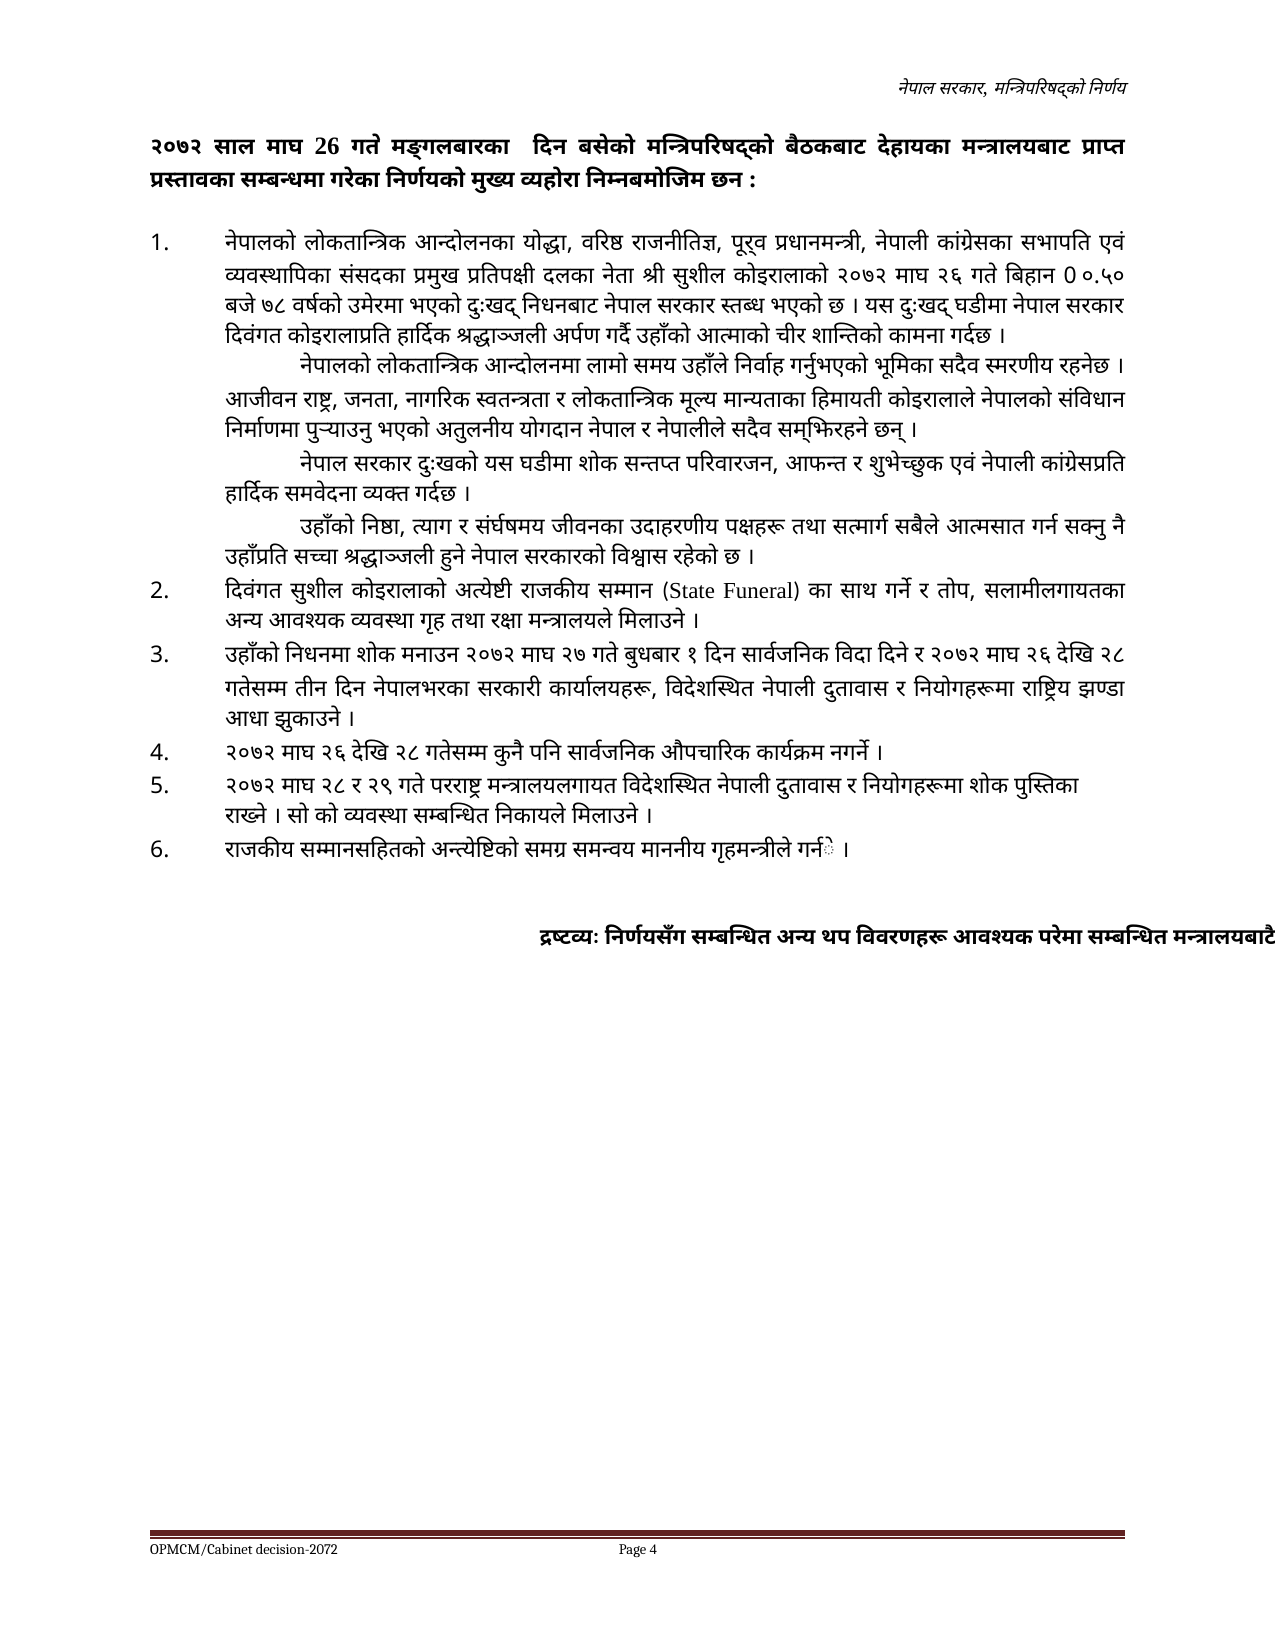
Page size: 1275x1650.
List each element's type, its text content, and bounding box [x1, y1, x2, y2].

text नेपालको लोकतान्त्रिक आन्दोलनमा लामो समय उहाँले निर्वाह गर्नुभएको भूमिका सदैव स्मरणीय रहनेछ । आजीवन राष्ट्र, जनता, नागरिक स्वतन्त्रता र लोकतान्त्रिक मूल्य मान्यताका हिमायती कोइरालाले नेपालको संविधान निर्माणमा पुर्‍याउनु भएको अतुलनीय योगदान नेपाल र नेपालीले सदैव सम्झिरहने छन् । [225, 353, 1125, 447]
text द्रष्टव्यः निर्णयसँग सम्बन्धित अन्य थप विवरणहरू आवश्यक परेमा सम्बन्धित मन्त्रालयबाटै उपलव्ध हुनेछ । [150, 924, 1125, 953]
text नेपाल सरकार दुःखको यस घडीमा शोक सन्तप्त परिवारजन, आफन्त र शुभेच्छुक एवं नेपाली कांग्रेसप्रति हार्दिक समवेदना व्यक्त गर्दछ । [225, 447, 1125, 510]
list राजकीय सम्मानसहितको अन्त्येष्टिको समग्र समन्वय माननीय गृहमन्त्रीले गर्ने । [150, 833, 1125, 867]
list २०७२ माघ २६ देखि २८ गतेसम्म कुनै पनि सार्वजनिक औपचारिक कार्यक्रम नगर्ने । [150, 735, 1125, 769]
list दिवंगत सुशील कोइरालाको अत्येष्टी राजकीय सम्मान (State Funeral) का साथ गर्ने र तोप, सलामीलगायतका अन्य आवश्यक व्यवस्था गृह तथा रक्षा मन्त्रालयले मिलाउने । [150, 574, 1125, 638]
list नेपालको लोकतान्त्रिक आन्दोलनका योद्धा, वरिष्ठ राजनीतिज्ञ, पूर्व प्रधानमन्त्री, नेपाली कांग्रेसका सभापति एवं व्यवस्थापिका संसदका प्रमुख प्रतिपक्षी दलका नेता श्री सुशील कोइरालाको २०७२ माघ २६ गते बिहान 0०.५० बजे ७८ वर्षको उमेरमा भएको दुःखद् निधनबाट नेपाल सरकार स्तब्ध भएको छ । यस दुःखद् घडीमा नेपाल सरकार दिवंगत कोइरालाप्रति हार्दिक श्रद्धाञ्जली अर्पण गर्दै उहाँको आत्माको चीर शान्तिको कामना गर्दछ । [150, 225, 1125, 353]
list उहाँको निधनमा शोक मनाउन २०७२ माघ २७ गते बुधबार १ दिन सार्वजनिक विदा दिने र २०७२ माघ २६ देखि २८ गतेसम्म तीन दिन नेपालभरका सरकारी कार्यालयहरू, विदेशस्थित नेपाली दुतावास र नियोगहरूमा राष्ट्रिय झण्डा आधा झुकाउने । [150, 638, 1125, 735]
list २०७२ माघ २८ र २९ गते परराष्ट्र मन्त्रालयलगायत विदेशस्थित नेपाली दुतावास र नियोगहरूमा शोक पुस्तिका राख्ने । सो को व्यवस्था सम्बन्धित निकायले मिलाउने । [150, 769, 1125, 833]
text २०७२ साल माघ 26 गते मङ्गलबारका दिन बसेको मन्त्रिपरिषद्को बैठकबाट देहायका मन्त्रालयबाट प्राप्त प्रस्तावका सम्बन्धमा गरेका निर्णयको मुख्य व्यहोरा निम्नबमोजिम छन : [150, 131, 1125, 197]
text उहाँको निष्ठा, त्याग र संर्घषमय जीवनका उदाहरणीय पक्षहरू तथा सत्मार्ग सबैले आत्मसात गर्न सक्नु नै उहाँप्रति सच्चा श्रद्धाञ्जली हुने नेपाल सरकारको विश्वास रहेको छ । [225, 510, 1125, 574]
